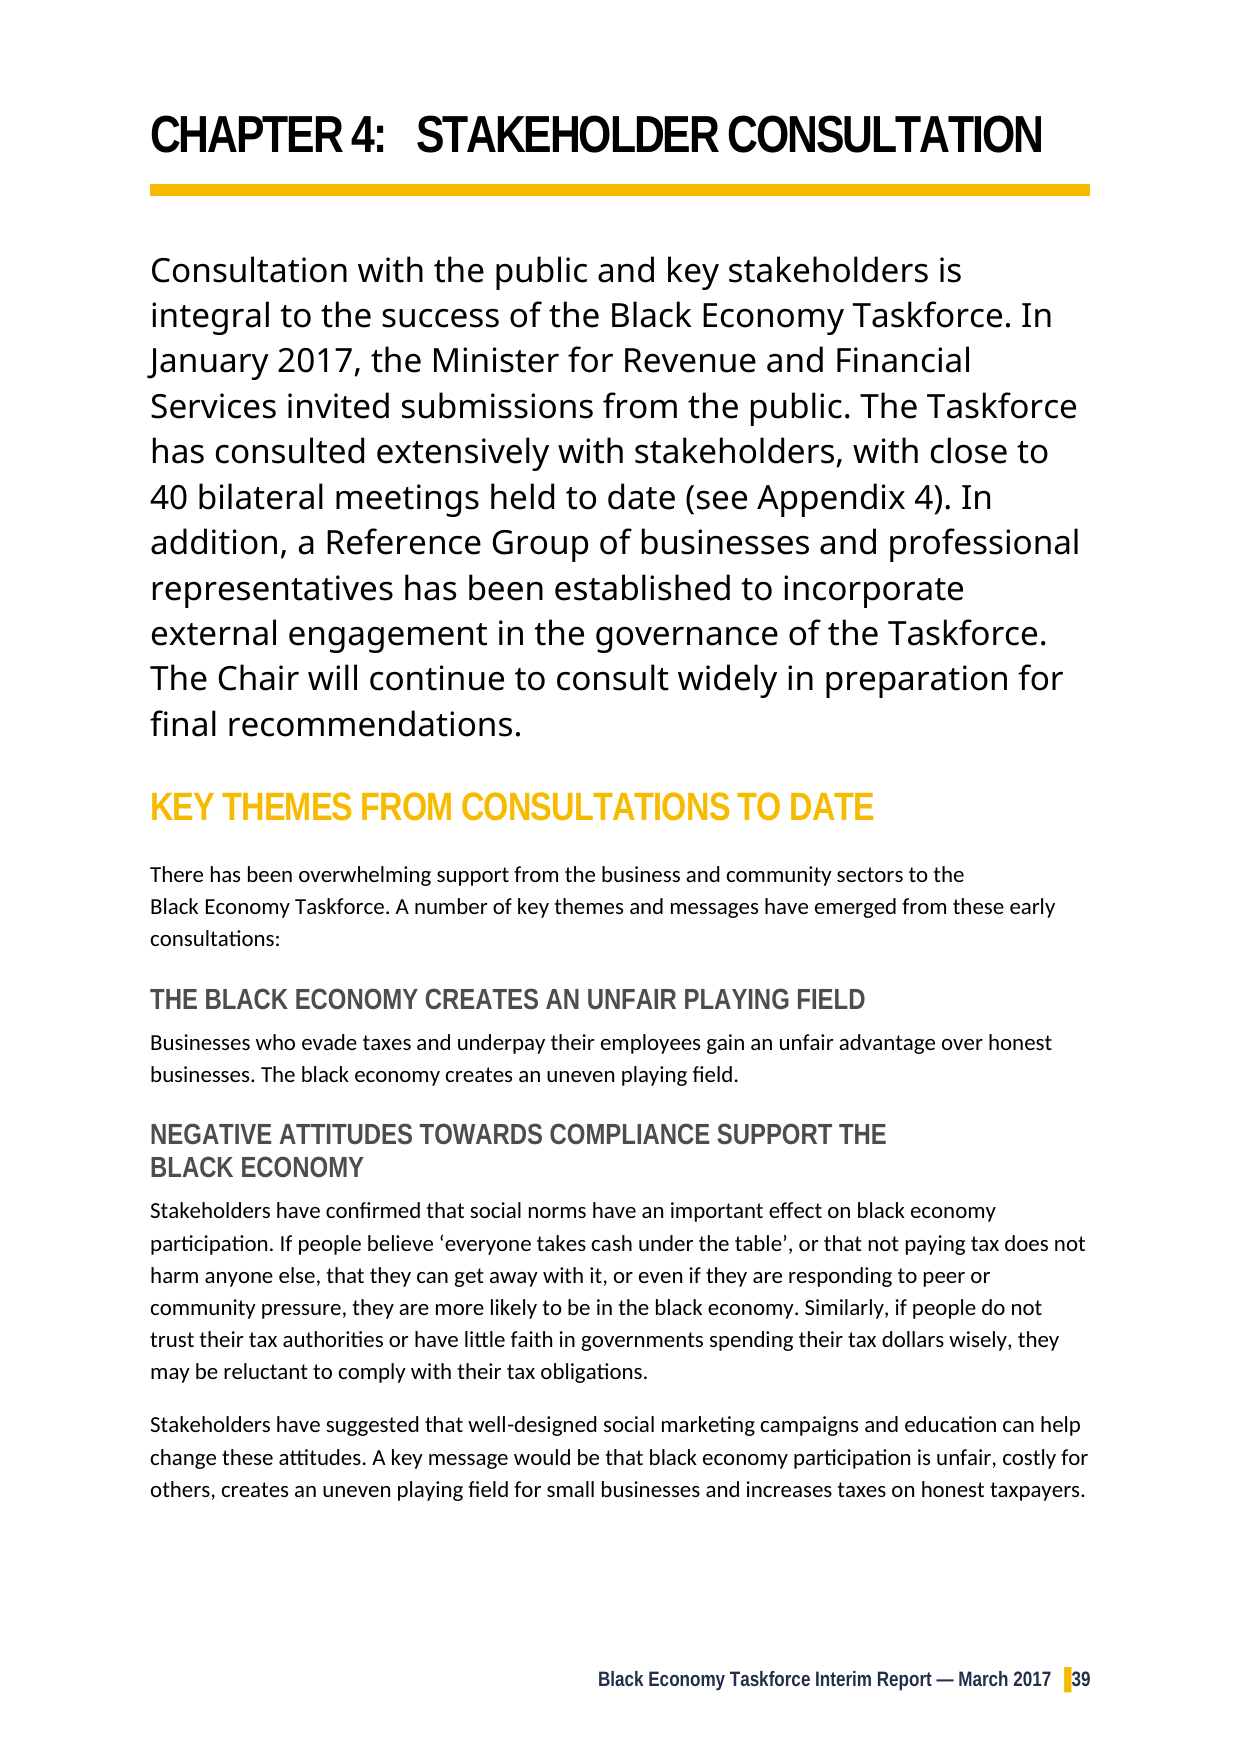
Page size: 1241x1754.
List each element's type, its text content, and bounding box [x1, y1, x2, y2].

text There has been overwhelming support from the business and community sectors to the Black Economy Taskforce. A number of key themes and messages have emerged from these early consultations: [150, 860, 1090, 953]
text Consultation with the public and key stakeholders is integral to the success of the Black Economy Taskforce. In January 2017, the Minister for Revenue and Financial Services invited submissions from the public. The Taskforce has consulted extensively with stakeholders, with close to 40 bilateral meetings held to date (see Appendix 4). In addition, a Reference Group of businesses and professional representatives has been established to incorporate external engagement in the governance of the Taskforce. The Chair will continue to consult widely in preparation for final recommendations. [150, 246, 1090, 746]
subtitle Negative attitudes towards compliance support the black economy [150, 1117, 1090, 1184]
text Stakeholders have suggested that well-designed social marketing campaigns and education can help change these attitudes. A key message would be that black economy participation is unfair, costly for others, creates an uneven playing field for small businesses and increases taxes on honest taxpayers. [150, 1410, 1090, 1503]
subtitle The black economy creates an unfair playing field [150, 982, 1090, 1015]
subtitle Chapter 4: Stakeholder Consultation [150, 103, 1090, 184]
subtitle Key themes from consultations to date [150, 783, 1090, 829]
text Stakeholders have confirmed that social norms have an important effect on black economy participation. If people believe ‘everyone takes cash under the table’, or that not paying tax does not harm anyone else, that they can get away with it, or even if they are responding to peer or community pressure, they are more likely to be in the black economy. Similarly, if people do not trust their tax authorities or have little faith in governments spending their tax dollars wisely, they may be reluctant to comply with their tax obligations. [150, 1196, 1090, 1385]
text Businesses who evade taxes and underpay their employees gain an unfair advantage over honest businesses. The black economy creates an uneven playing field. [150, 1028, 1090, 1088]
